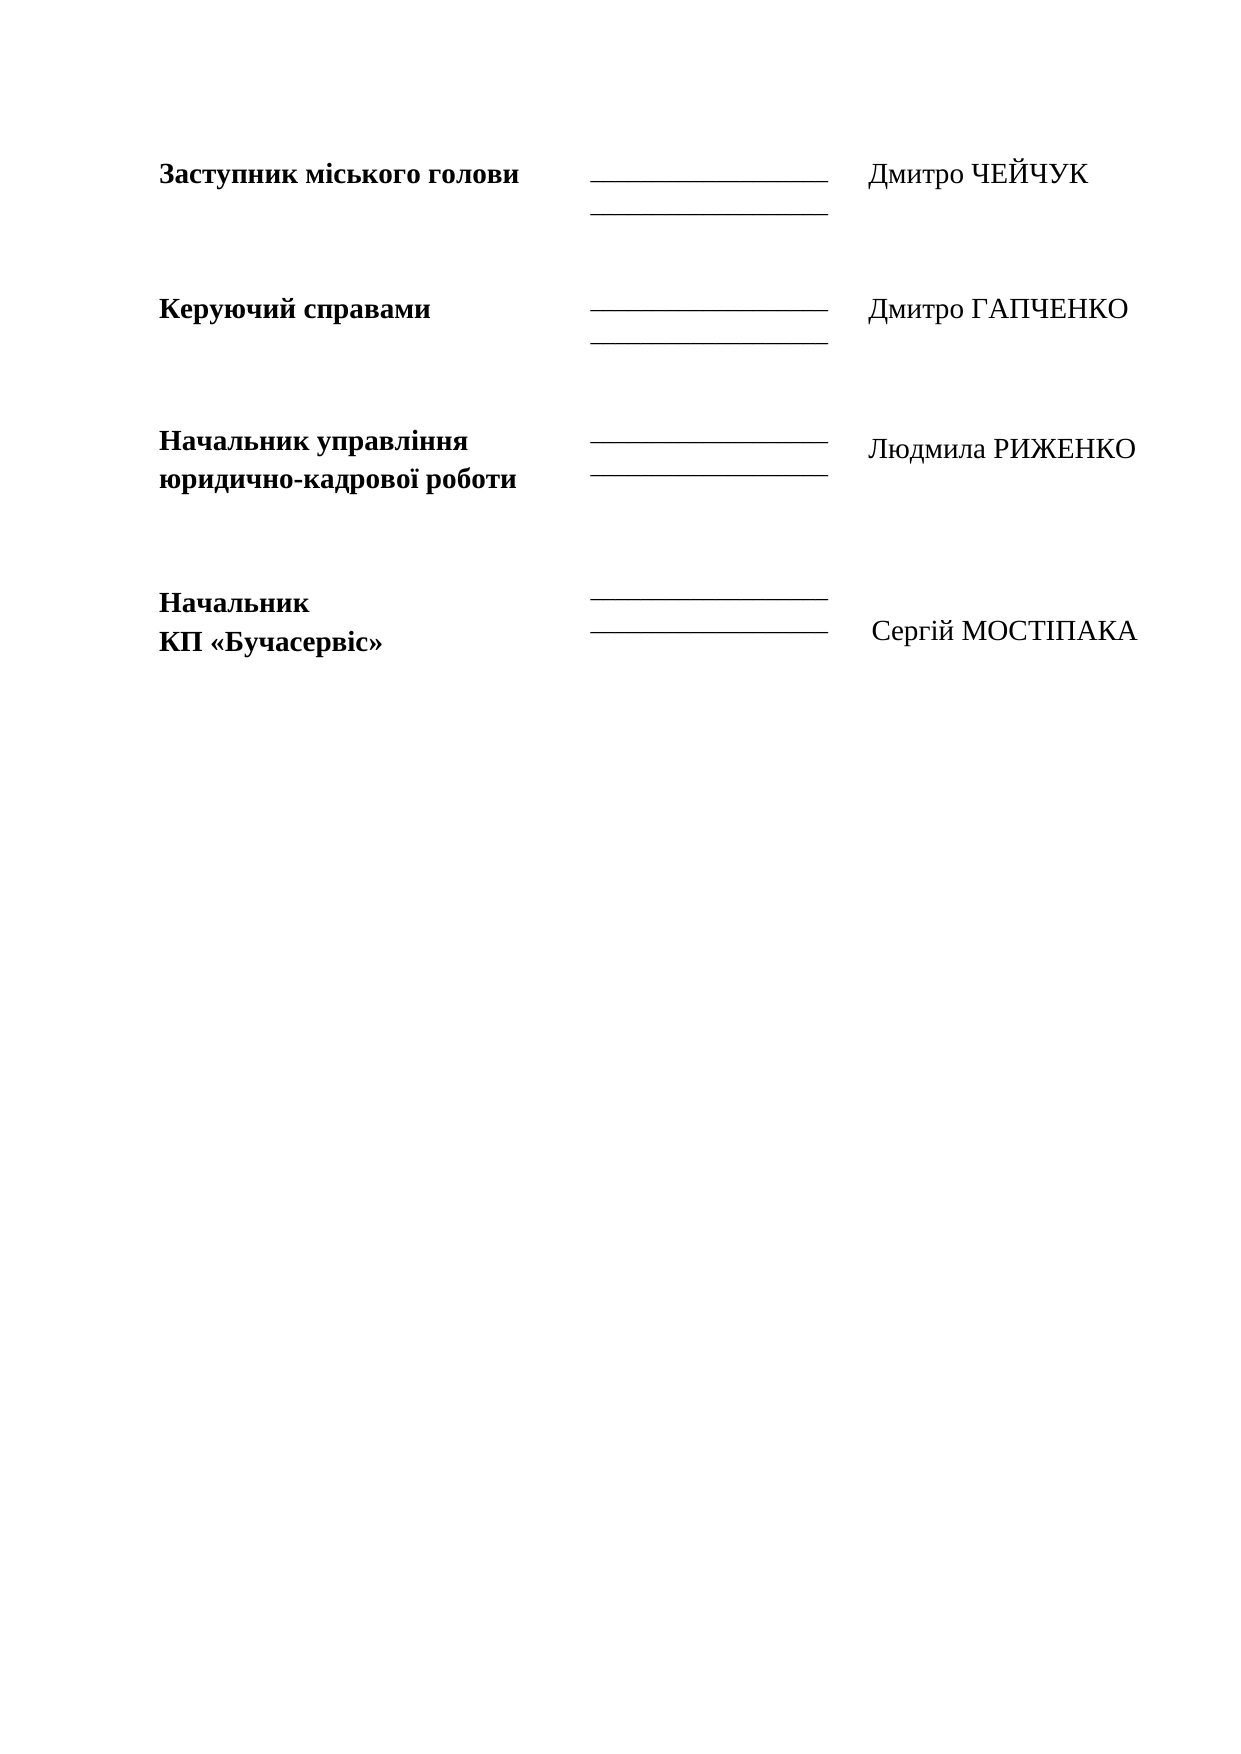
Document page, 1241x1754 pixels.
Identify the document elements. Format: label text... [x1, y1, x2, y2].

table_cell Керуючий справами [148, 252, 561, 384]
table_cell Сергій МОСТІПАКА [857, 560, 1152, 728]
table_cell ___________________ ___________________ [561, 252, 857, 384]
table_header Дмитро ЧЕЙЧУК [857, 156, 1152, 252]
table_cell Людмила РИЖЕНКО [857, 384, 1152, 560]
table_cell ___________________ ___________________ [561, 560, 857, 728]
table_cell Начальник управління юридично-кадрової роботи [148, 384, 561, 560]
table_header ___________________ ___________________ [561, 156, 857, 252]
table_cell ___________________ ___________________ [561, 384, 857, 560]
table_cell Дмитро ГАПЧЕНКО [857, 252, 1152, 384]
table_cell Начальник КП «Бучасервіс» [148, 560, 561, 728]
table_header Заступник міського голови [148, 156, 561, 252]
